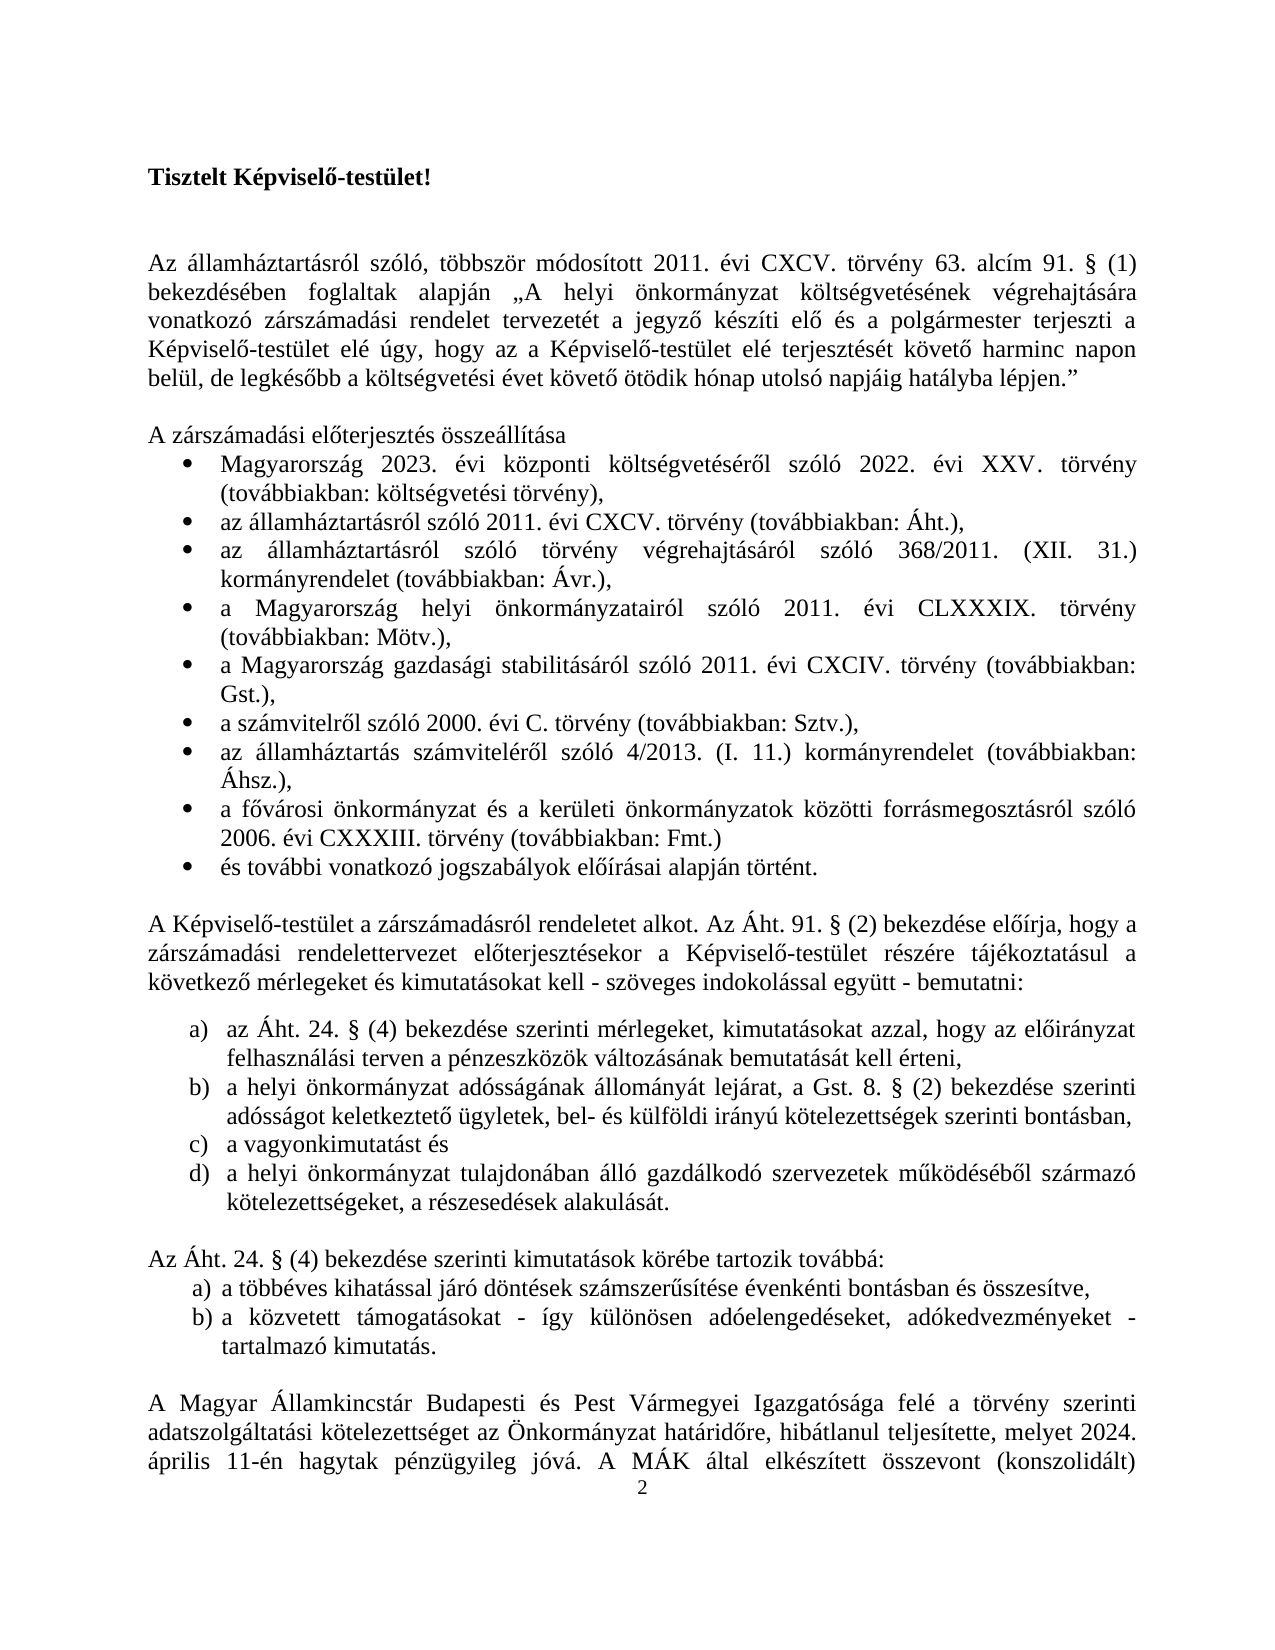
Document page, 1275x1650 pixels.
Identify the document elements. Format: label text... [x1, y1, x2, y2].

text A Képviselő-testület a zárszámadásról rendeletet alkot. Az Áht. 91. § (2) bekezdése előírja, hogy a zárszámadási rendelettervezet előterjesztésekor a Képviselő-testület részére tájékoztatásul a következő mérlegeket és kimutatásokat kell - szöveges indokolással együtt - bemutatni: [148, 909, 1137, 995]
list a helyi önkormányzat adósságának állományát lejárat, a Gst. 8. § (2) bekezdése szerinti adósságot keletkeztető ügyletek, bel- és külföldi irányú kötelezettségek szerinti bontásban, [189, 1072, 1137, 1129]
list az Áht. 24. § (4) bekezdése szerinti mérlegeket, kimutatásokat azzal, hogy az előirányzat felhasználási terven a pénzeszközök változásának bemutatását kell érteni, [189, 1014, 1137, 1072]
list a helyi önkormányzat tulajdonában álló gazdálkodó szervezetek működéséből származó kötelezettségeket, a részesedések alakulását. [189, 1158, 1137, 1216]
text Az Áht. 24. § (4) bekezdése szerinti kimutatások körébe tartozik továbbá: [148, 1244, 1137, 1273]
list a fővárosi önkormányzat és a kerületi önkormányzatok közötti forrásmegosztásról szóló 2006. évi CXXXIII. törvény (továbbiakban: Fmt.) [183, 794, 1137, 852]
text Az államháztartásról szóló, többször módosított 2011. évi CXCV. törvény 63. alcím 91. § (1) bekezdésében foglaltak alapján „A helyi önkormányzat költségvetésének végrehajtására vonatkozó zárszámadási rendelet tervezetét a jegyző készíti elő és a polgármester terjeszti a Képviselő-testület elé úgy, hogy az a Képviselő-testület elé terjesztését követő harminc napon belül, de legkésőbb a költségvetési évet követő ötödik hónap utolsó napjáig hatályba lépjen.” [148, 248, 1137, 392]
list a Magyarország helyi önkormányzatairól szóló 2011. évi CLXXXIX. törvény (továbbiakban: Mötv.), [183, 593, 1137, 650]
list a közvetett támogatásokat - így különösen adóelengedéseket, adókedvezményeket - tartalmazó kimutatás. [192, 1302, 1137, 1359]
list a többéves kihatással járó döntések számszerűsítése évenkénti bontásban és összesítve, [192, 1273, 1137, 1302]
list a vagyonkimutatást és [189, 1129, 1137, 1158]
list az államháztartás számviteléről szóló 4/2013. (I. 11.) kormányrendelet (továbbiakban: Áhsz.), [183, 737, 1137, 794]
list a Magyarország gazdasági stabilitásáról szóló 2011. évi CXCIV. törvény (továbbiakban: Gst.), [183, 650, 1137, 708]
list az államháztartásról szóló 2011. évi CXCV. törvény (továbbiakban: Áht.), [183, 507, 1137, 535]
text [148, 1388, 1137, 1474]
list Magyarország 2023. évi központi költségvetéséről szóló 2022. évi XXV. törvény (továbbiakban: költségvetési törvény), [183, 449, 1137, 507]
text Tisztelt Képviselő-testület! [148, 162, 1137, 190]
list a számvitelről szóló 2000. évi C. törvény (továbbiakban: Sztv.), [183, 708, 1137, 737]
text A zárszámadási előterjesztés összeállítása [148, 420, 1137, 449]
list és további vonatkozó jogszabályok előírásai alapján történt. [183, 852, 1137, 880]
list az államháztartásról szóló törvény végrehajtásáról szóló 368/2011. (XII. 31.) kormányrendelet (továbbiakban: Ávr.), [183, 535, 1137, 593]
